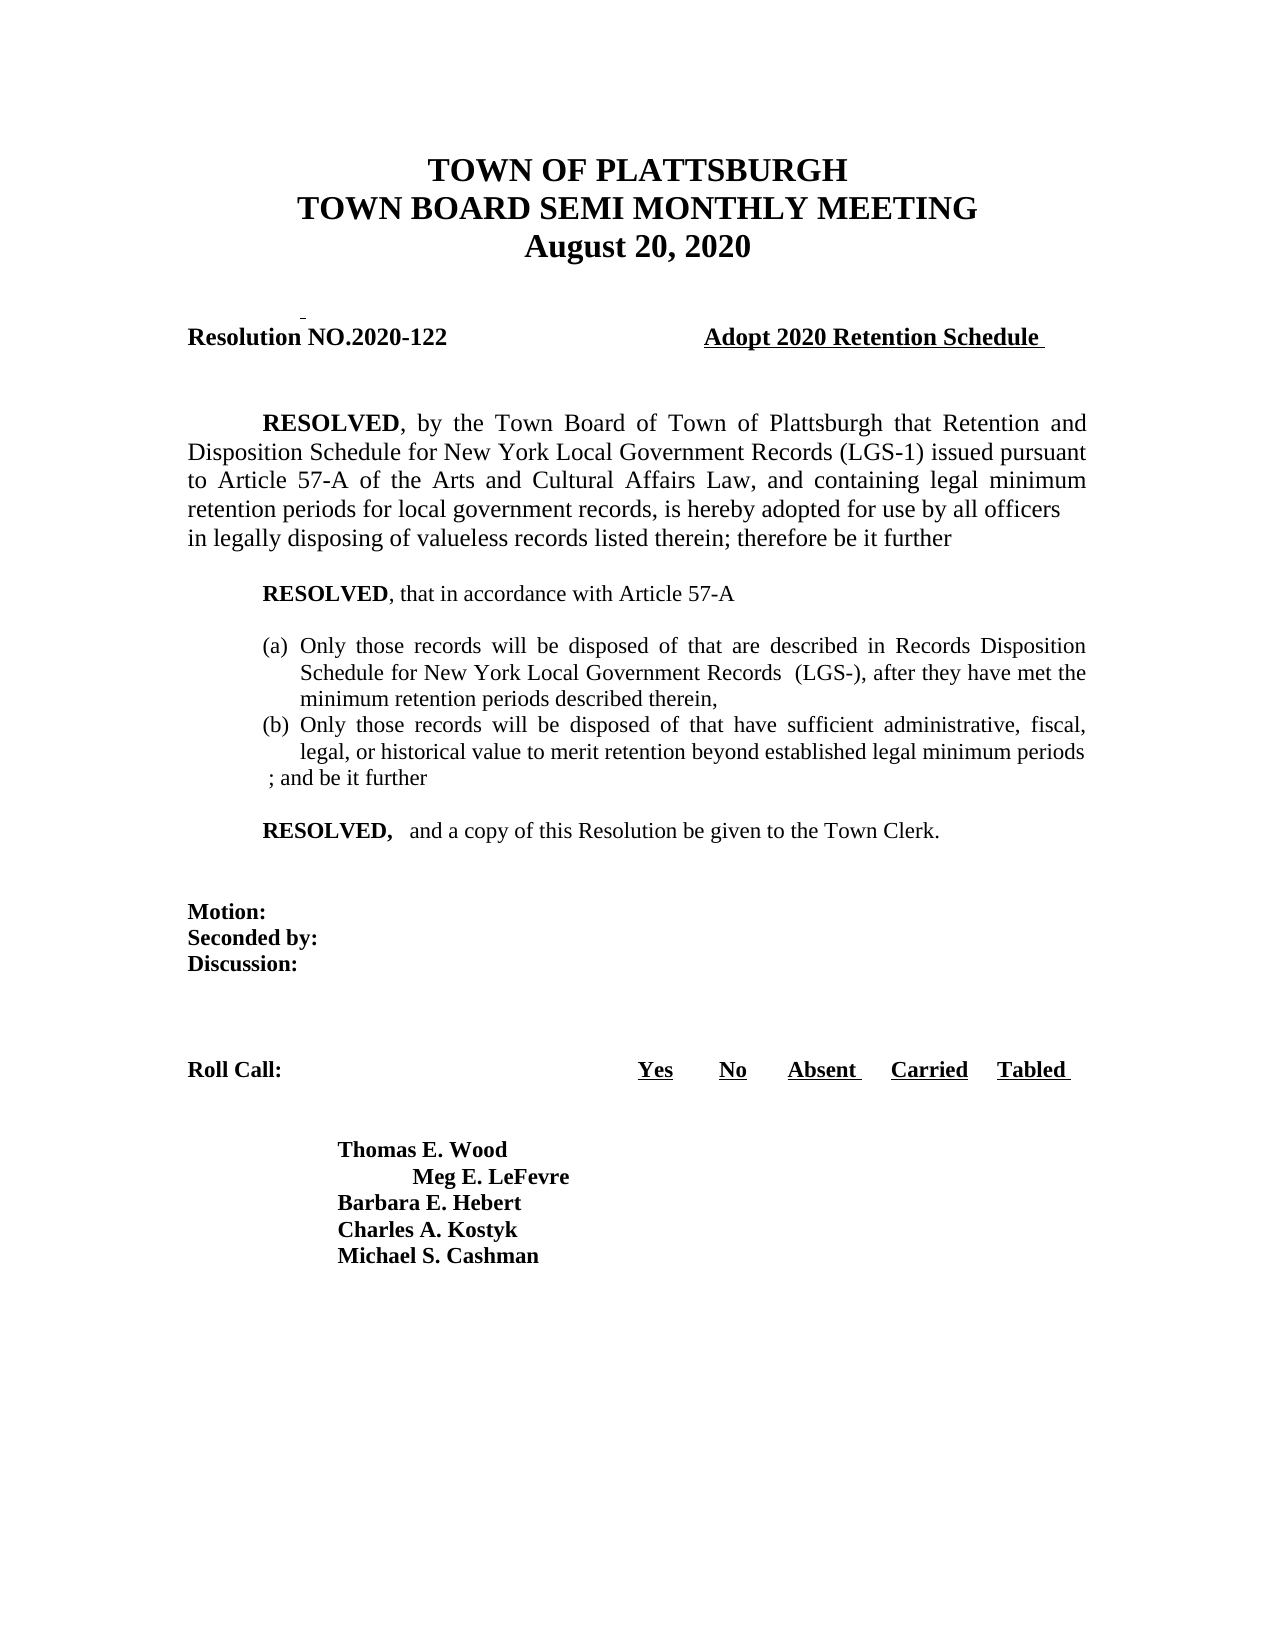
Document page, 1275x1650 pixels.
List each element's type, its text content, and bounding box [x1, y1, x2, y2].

text Michael S. Cashman [187, 1242, 1087, 1268]
text Roll Call: Yes No Absent Carried Tabled [187, 1056, 1087, 1082]
text Barbara E. Hebert [187, 1189, 1087, 1216]
text ; and be it further [187, 764, 1087, 791]
text in legally disposing of valueless records listed therein; therefore be it further [187, 523, 1087, 552]
text TOWN OF [187, 150, 1087, 188]
text RESOLVED, and a copy of this Resolution be given to the Town Clerk. [187, 817, 1087, 843]
text Thomas E. Wood Meg E. LeFevre [187, 1137, 1087, 1189]
text August 20, 2020 [187, 227, 1087, 265]
text Seconded by: [187, 924, 1087, 950]
text RESOLVED, that in accordance with Article 57-A [187, 580, 1087, 606]
list Only those records will be disposed of that are described in Records Disposition Schedule for New York Local Government Records (LGS-), after they have met the minimum retention periods described therein, [262, 632, 1087, 712]
text TOWN BOARD SEMI MONTHLY MEETING [187, 188, 1087, 227]
text RESOLVED, by the Town Board of Town of Plattsburgh that Retention and Disposition Schedule for New York Local Government Records (LGS-1) issued pursuant to Article 57-A of the Arts and Cultural Affairs Law, and containing legal minimum retention periods for local government records, is hereby adopted for use by all officers [187, 408, 1087, 523]
text Resolution NO.2020-122 Adopt 2020 Retention Schedule [187, 322, 1087, 351]
text Charles A. Kostyk [187, 1216, 1087, 1242]
text Motion: [187, 898, 1087, 924]
list Only those records will be disposed of that have sufficient administrative, fiscal, legal, or historical value to merit retention beyond established legal minimum periods [262, 712, 1087, 764]
text Discussion: [187, 950, 1087, 977]
